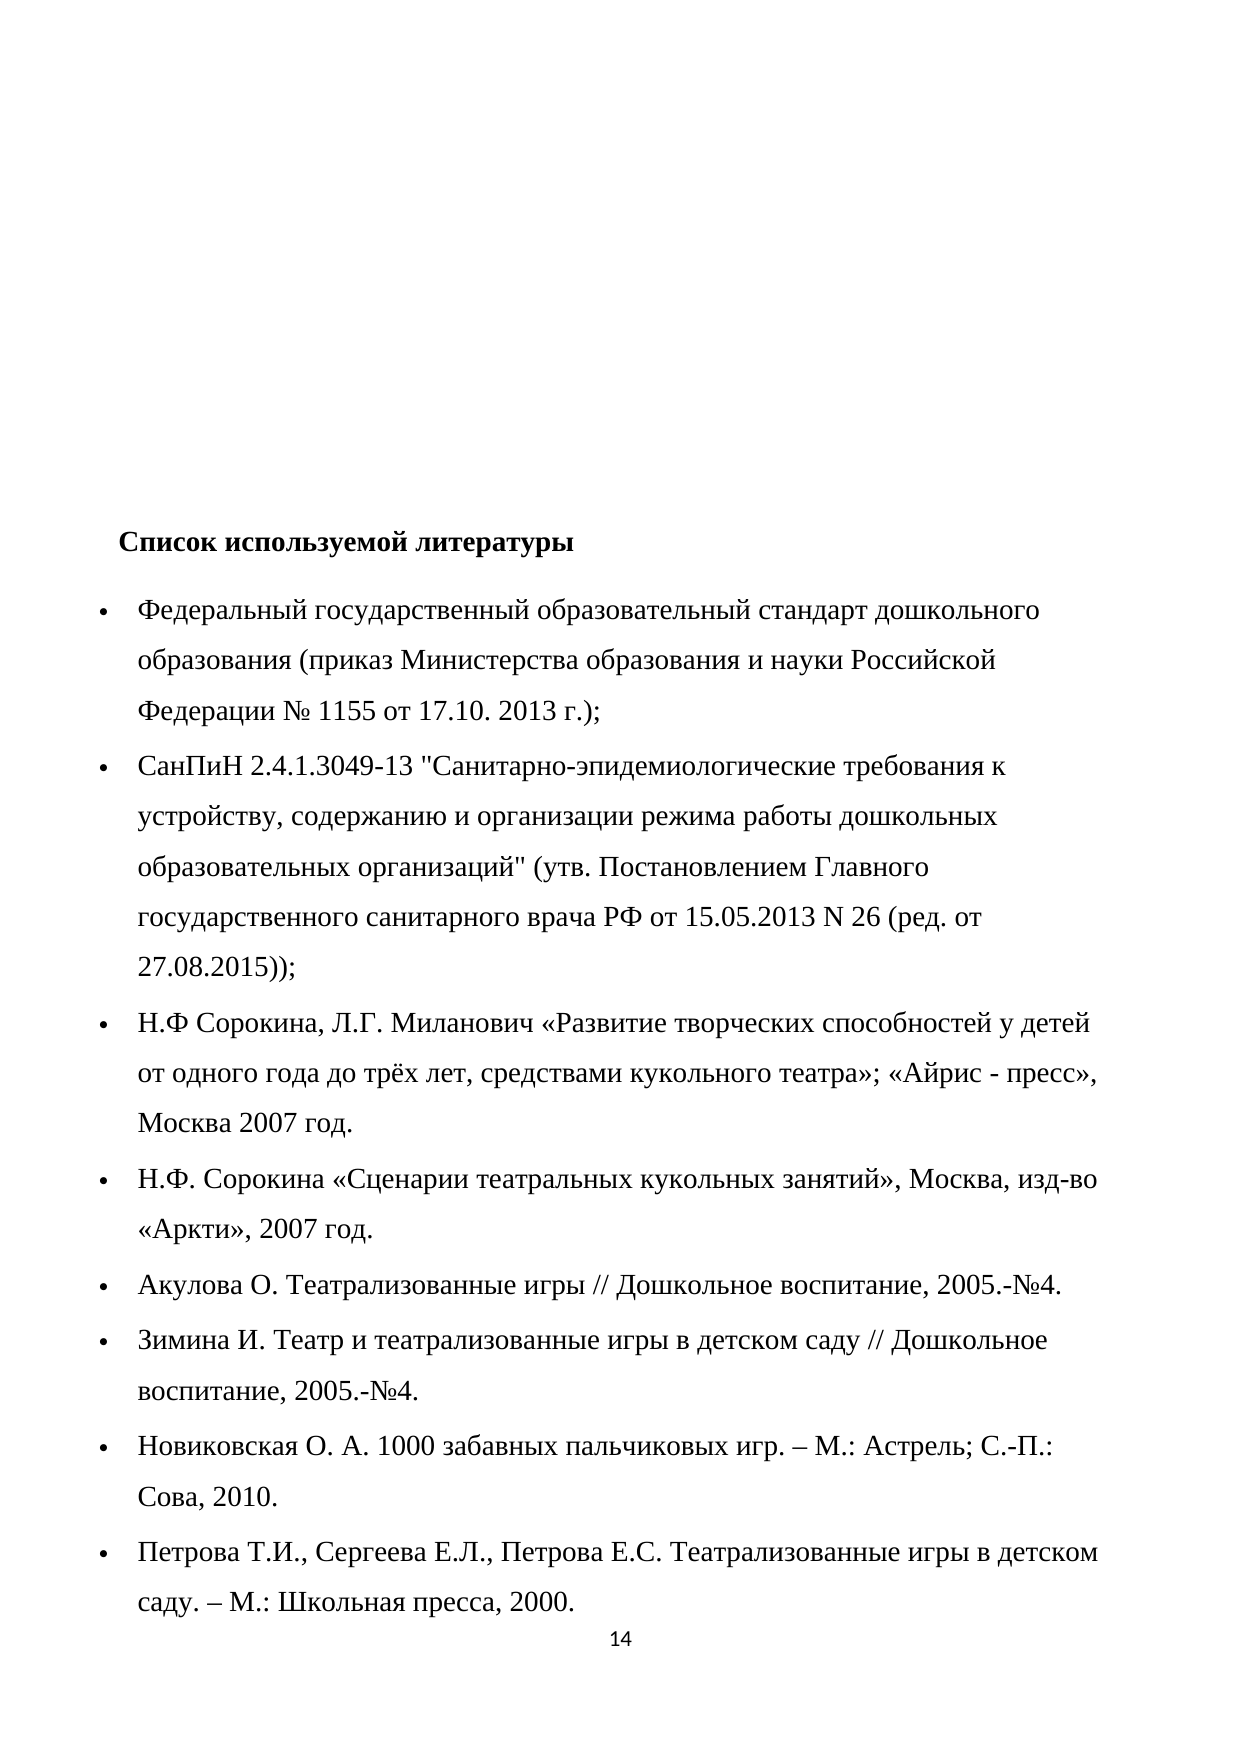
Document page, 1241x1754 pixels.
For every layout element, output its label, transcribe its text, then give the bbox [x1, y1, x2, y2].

list Петрова Т.И., Сергеева Е.Л., Петрова Е.С. Театрализованные игры в детском саду. – М.: Школьная пресса, 2000. [100, 1534, 1122, 1618]
list Н.Ф. Сорокина «Сценарии театральных кукольных занятий», Москва, изд-во «Аркти», 2007 год. [100, 1161, 1122, 1245]
list СанПиН 2.4.1.3049-13 "Санитарно-эпидемиологические требования к устройству, содержанию и организации режима работы дошкольных образовательных организаций" (утв. Постановлением Главного государственного санитарного врача РФ от 15.05.2013 N 26 (ред. от 27.08.2015)); [100, 748, 1122, 983]
list Н.Ф Сорокина, Л.Г. Миланович «Развитие творческих способностей у детей от одного года до трёх лет, средствами кукольного театра»; «Айрис - пресс», Москва 2007 год. [100, 1005, 1122, 1139]
list Акулова О. Театрализованные игры // Дошкольное воспитание, 2005.-№4. [100, 1267, 1122, 1301]
list Новиковская О. А. 1000 забавных пальчиковых игр. – М.: Астрель; С.-П.: Сова, 2010. [100, 1428, 1122, 1512]
text Список используемой литературы [118, 524, 1122, 558]
list Федеральный государственный образовательный стандарт дошкольного образования (приказ Министерства образования и науки Российской Федерации № 1155 от 17.10. 2013 г.); [100, 592, 1096, 726]
list Зимина И. Театр и театрализованные игры в детском саду // Дошкольное воспитание, 2005.-№4. [100, 1322, 1122, 1406]
